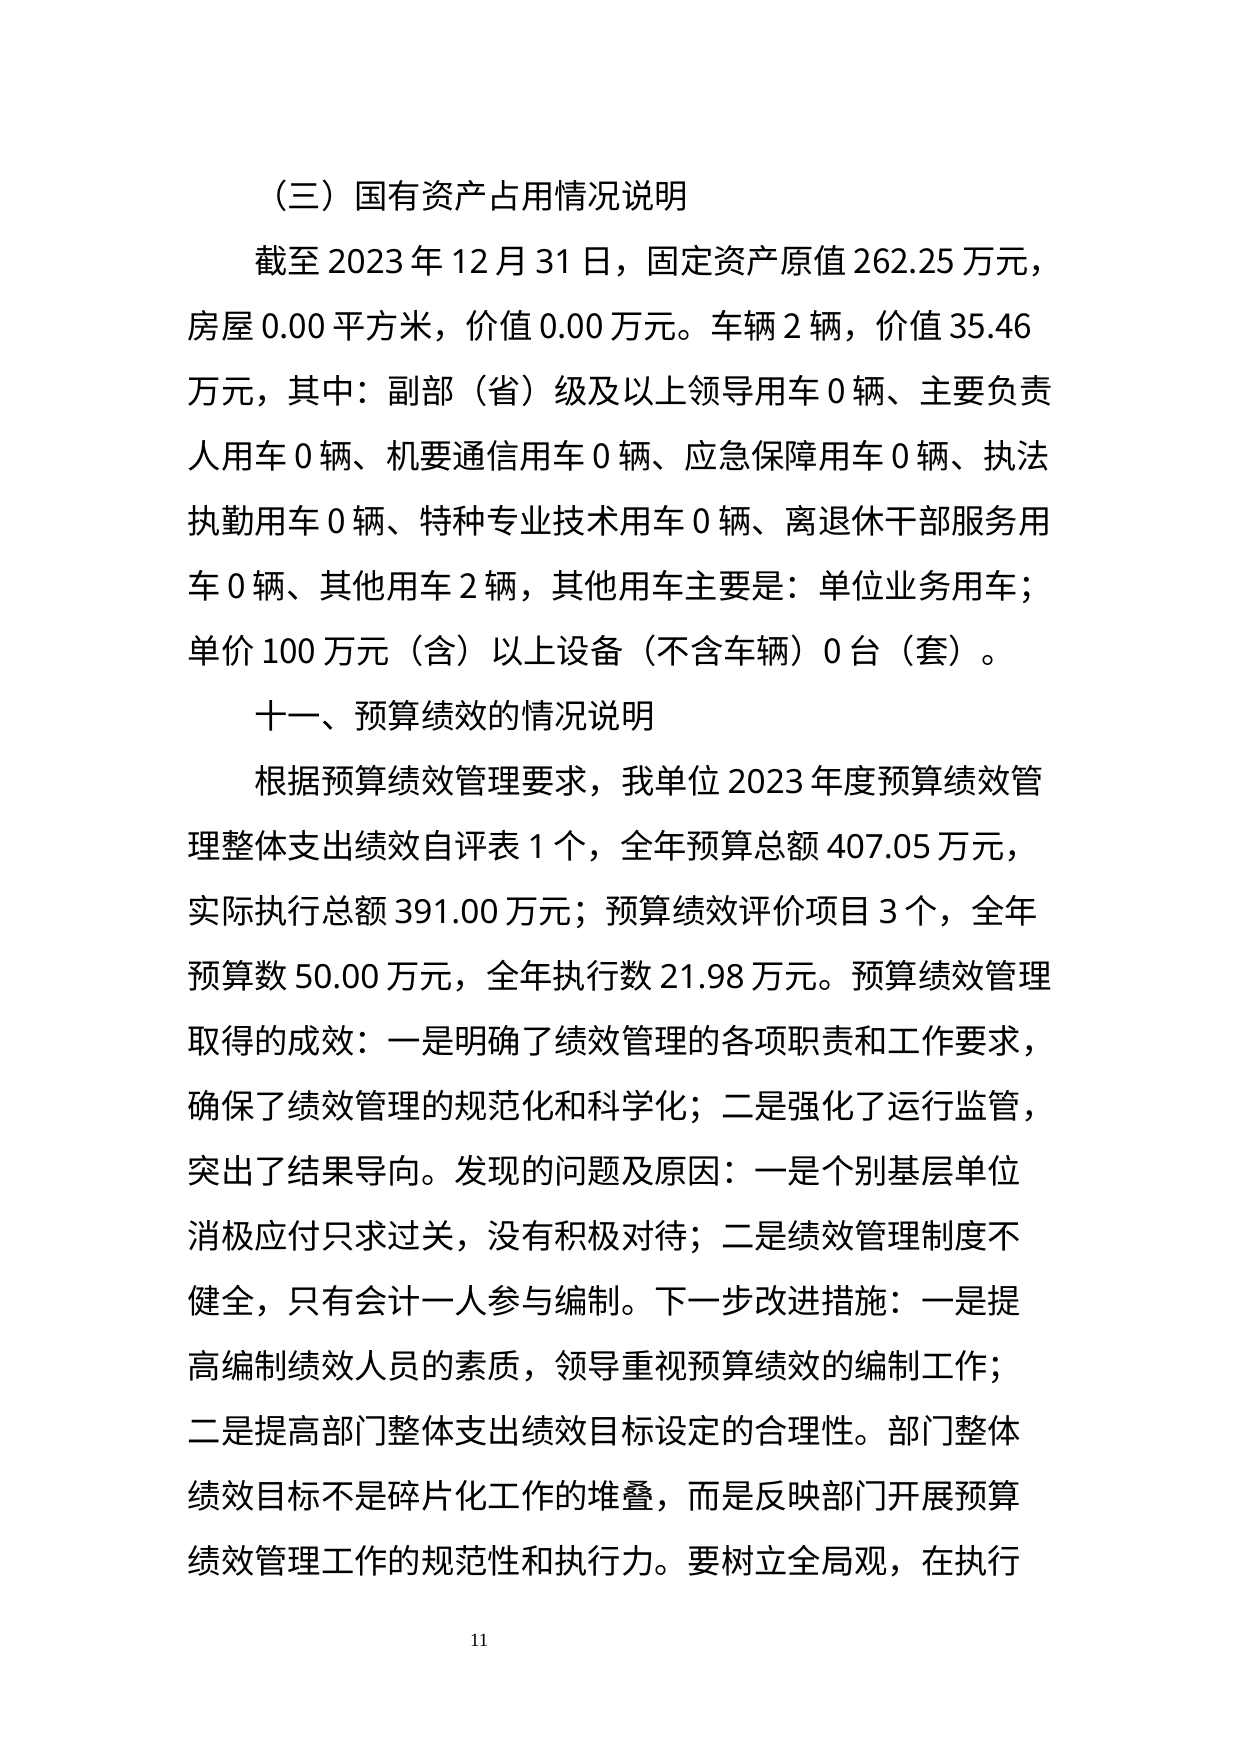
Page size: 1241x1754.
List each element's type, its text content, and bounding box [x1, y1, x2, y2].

text （三）国有资产占用情况说明 [187, 162, 1053, 227]
text 十一、预算绩效的情况说明 [187, 682, 1053, 747]
text 截至2023年12月31日，固定资产原值262.25万元，房屋0.00平方米，价值0.00万元。车辆2辆，价值35.46万元，其中：副部（省）级及以上领导用车0辆、主要负责人用车0辆、机要通信用车0辆、应急保障用车0辆、执法执勤用车0辆、特种专业技术用车0辆、离退休干部服务用车0辆、其他用车2辆，其他用车主要是：单位业务用车；单价100万元（含）以上设备（不含车辆）0台（套）。 [187, 227, 1053, 682]
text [187, 747, 1053, 1592]
